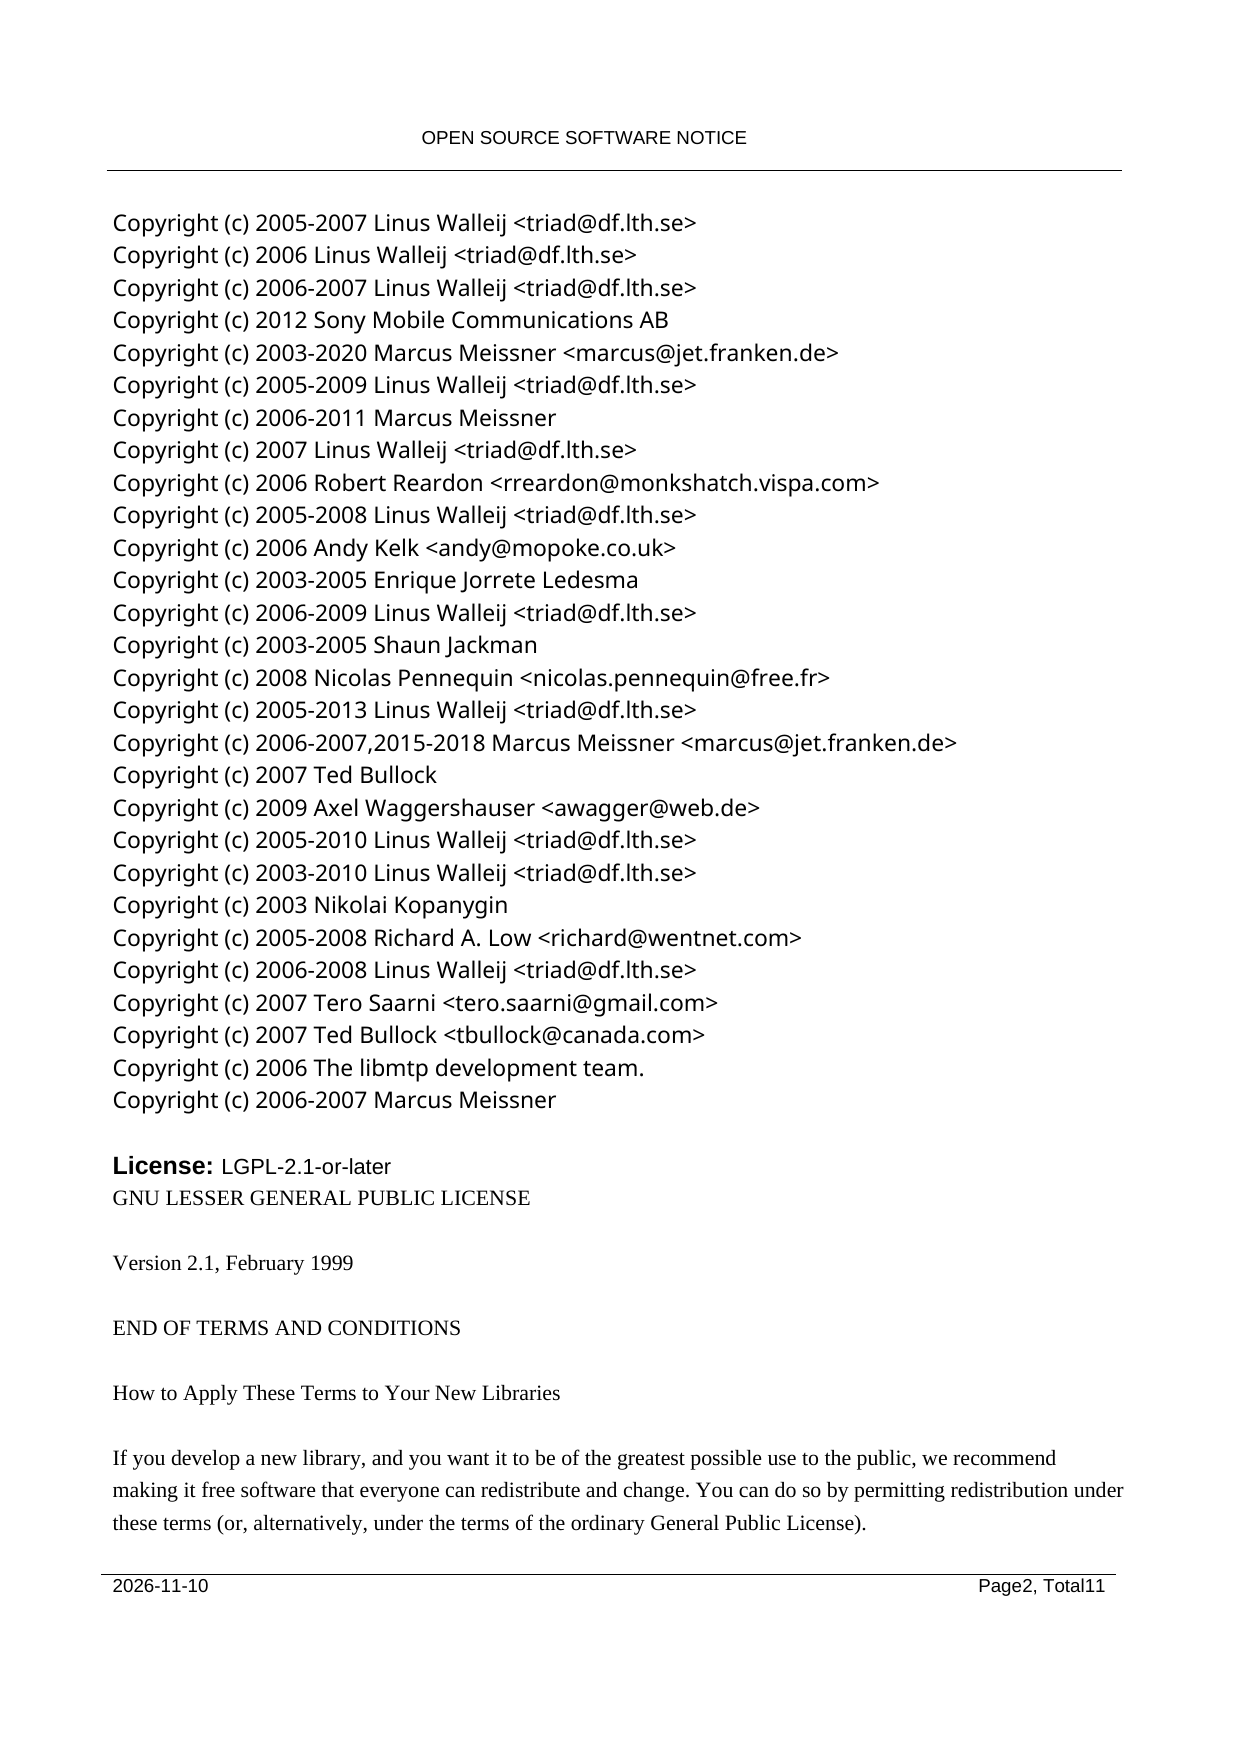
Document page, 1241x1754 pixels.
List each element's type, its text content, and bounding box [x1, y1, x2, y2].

text License: LGPL-2.1-or-later [112, 1149, 1128, 1181]
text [112, 206, 1128, 1149]
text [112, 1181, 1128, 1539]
